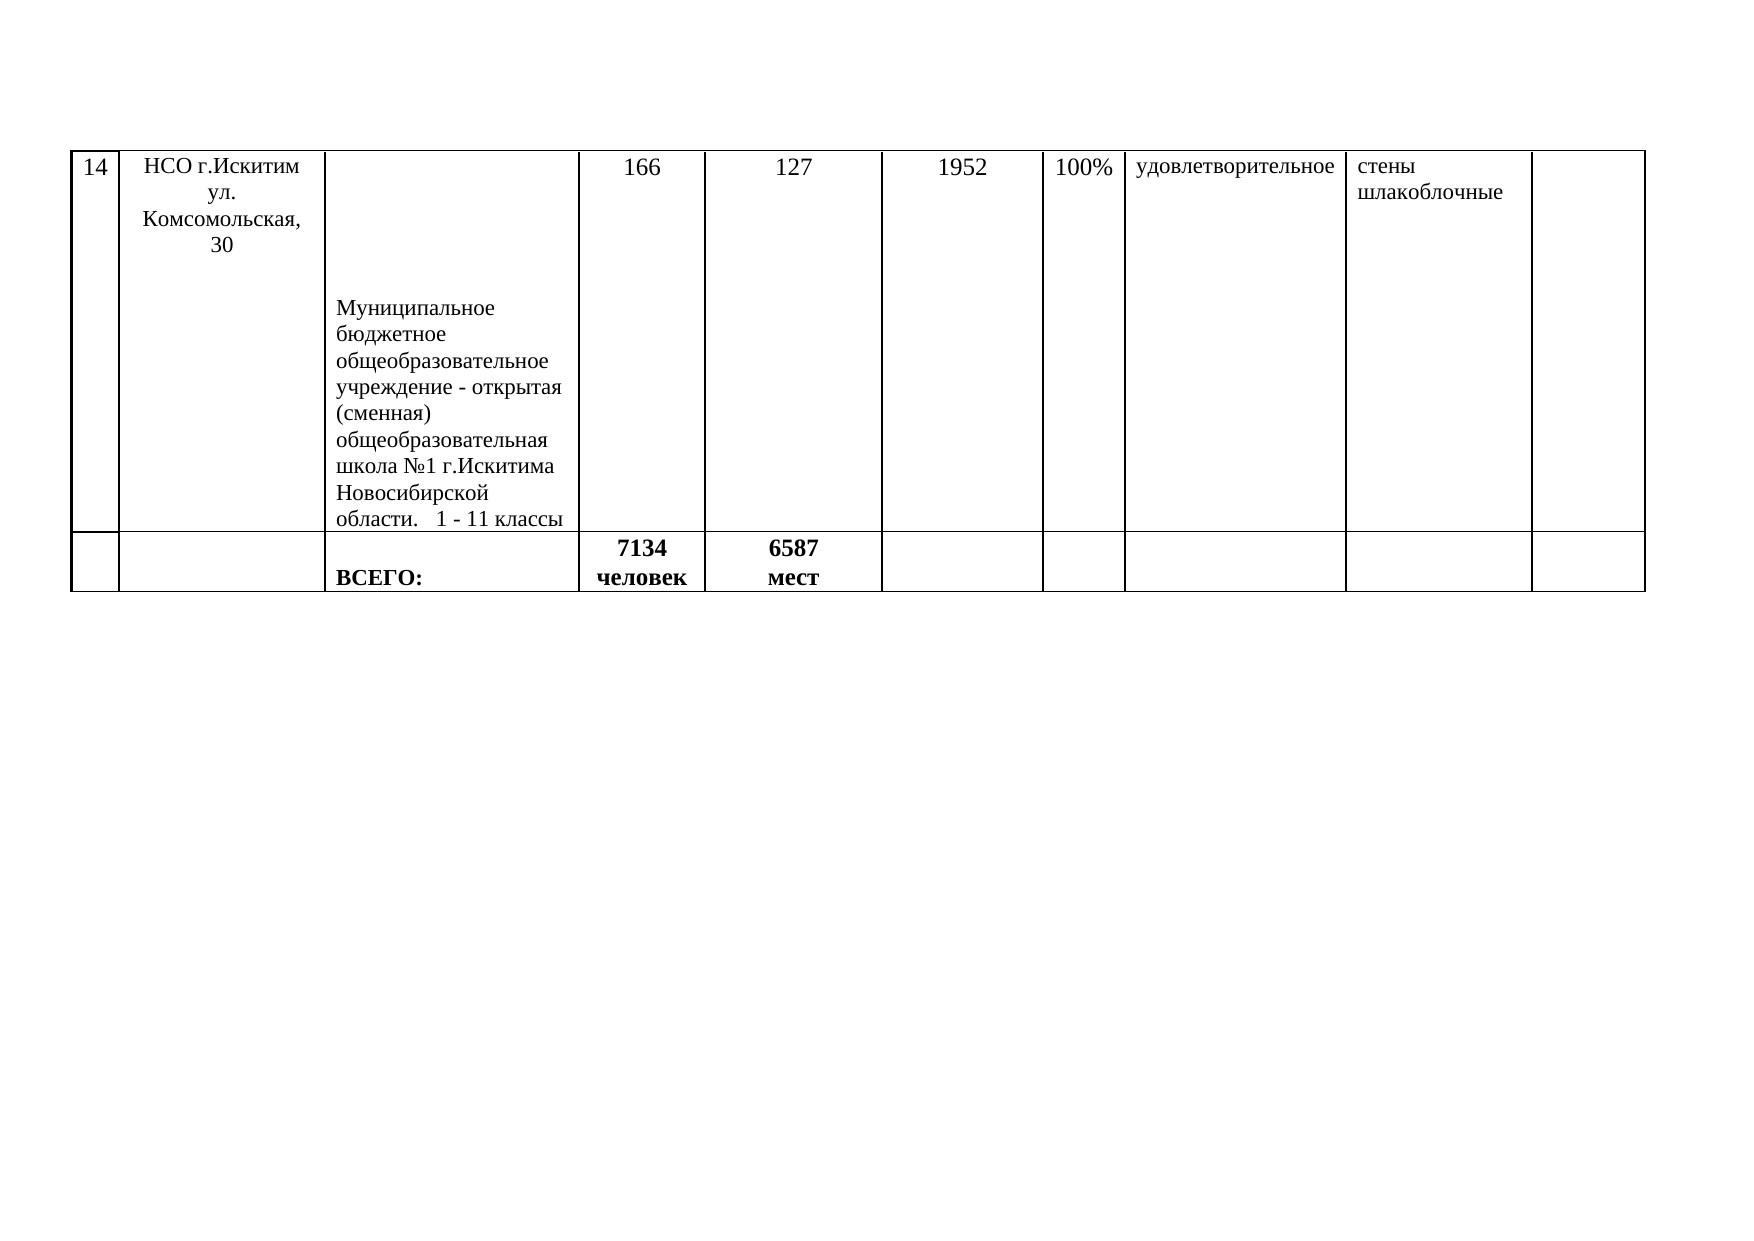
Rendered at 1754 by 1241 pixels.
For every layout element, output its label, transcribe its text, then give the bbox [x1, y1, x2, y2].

table_cell [1044, 532, 1124, 591]
table_cell удовлетворительное [1125, 151, 1346, 531]
table_cell НСО г.Искитим ул. Комсомольская, 30 [120, 151, 324, 531]
table_cell 6587 мест [706, 532, 881, 591]
table_cell 100% [1043, 151, 1124, 531]
table_cell [120, 532, 324, 591]
table_cell [1533, 532, 1644, 591]
table_cell 7134 человек [580, 532, 704, 591]
table_cell 127 [705, 151, 882, 531]
table_cell ВСЕГО: [326, 532, 578, 591]
table_cell [1126, 532, 1345, 591]
table_cell стены шлакоблочные [1346, 151, 1532, 531]
table_cell 1952 [882, 151, 1043, 531]
table_cell [73, 533, 118, 591]
table_cell Муниципальное бюджетное общеобразовательное учреждение - открытая (сменная) общеобразовательная школа №1 г.Искитима Новосибирской области. 1 - 11 классы [325, 151, 579, 531]
table_cell [1532, 151, 1644, 531]
table_cell 166 [579, 151, 705, 531]
table_cell 14 [73, 152, 118, 531]
table_cell [1347, 532, 1531, 591]
table_cell [883, 532, 1042, 591]
